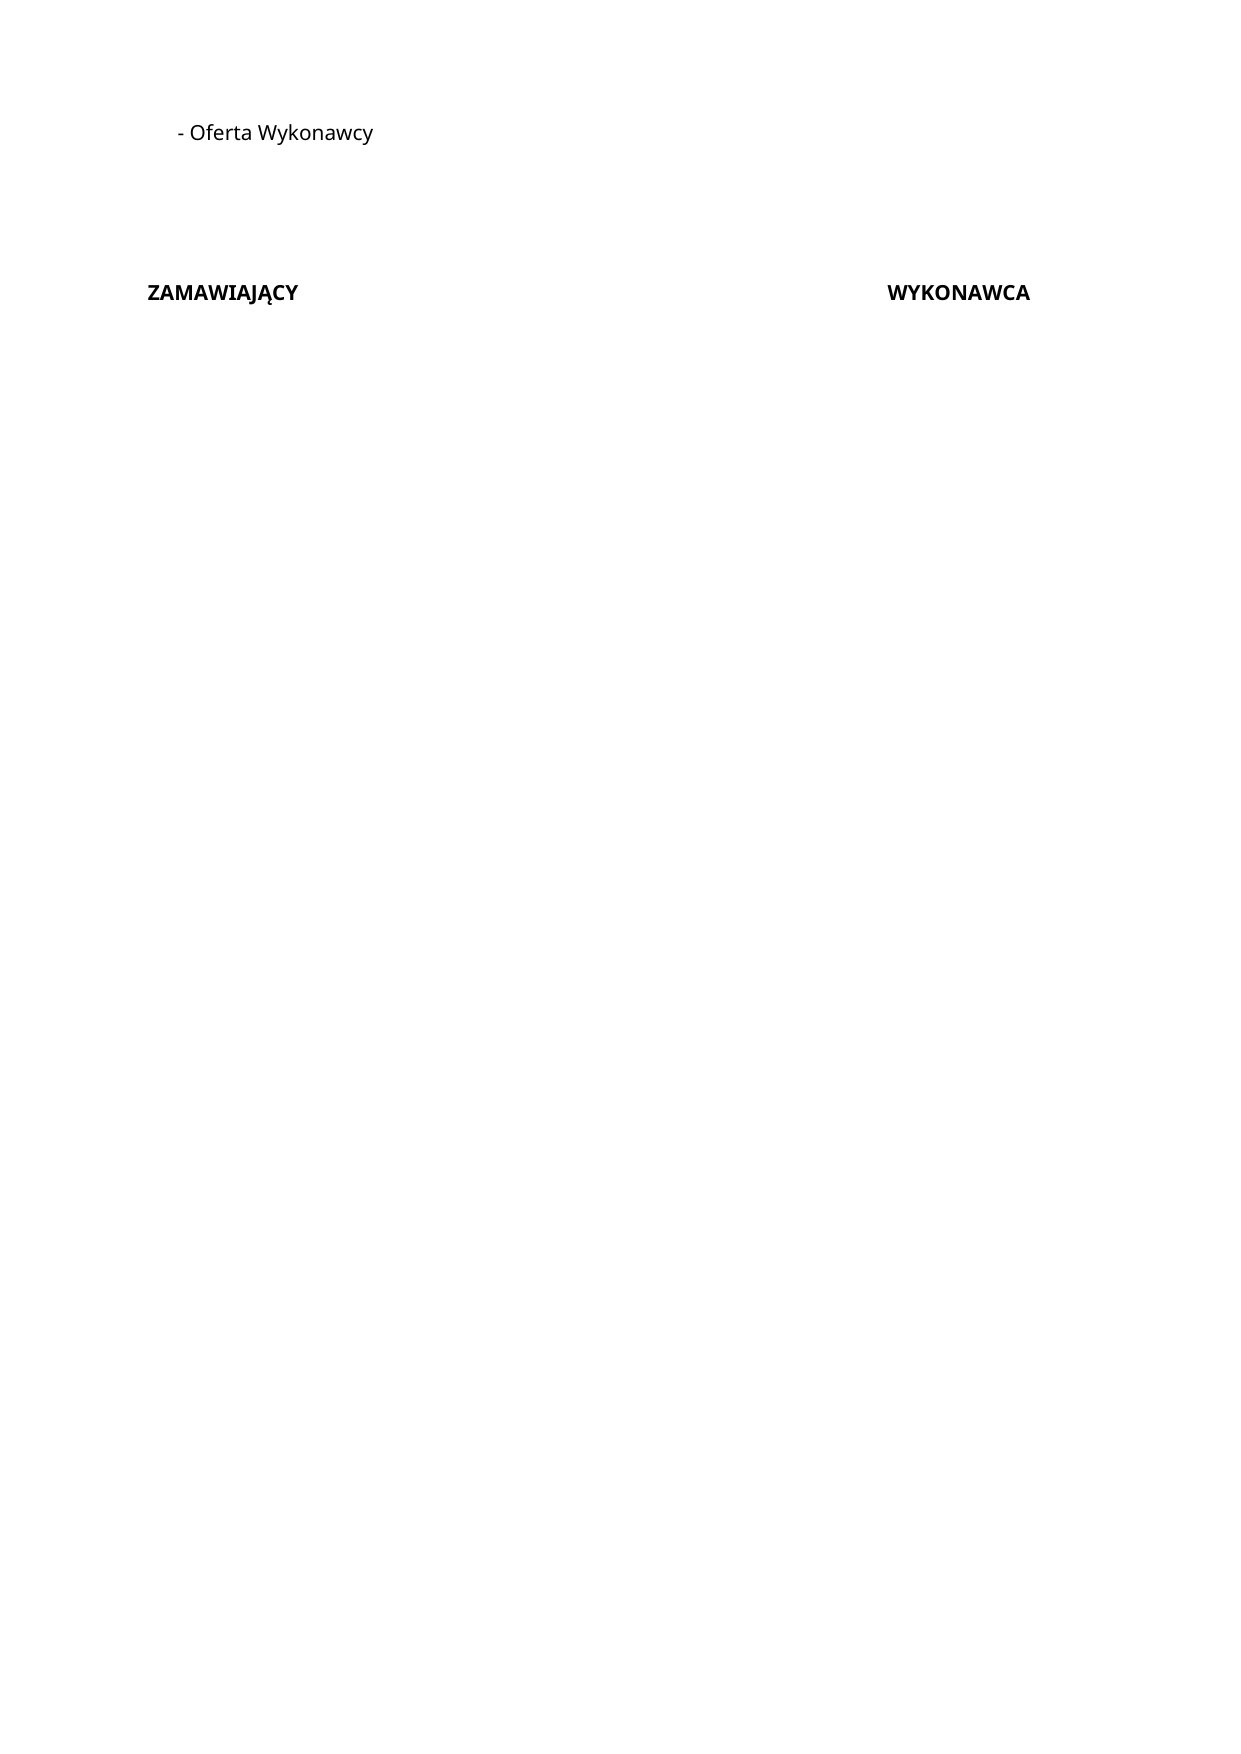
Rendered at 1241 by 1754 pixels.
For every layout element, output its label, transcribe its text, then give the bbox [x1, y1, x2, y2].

text ZAMAWIAJĄCY WYKONAWCA [148, 278, 1092, 307]
text - Oferta Wykonawcy [177, 118, 1092, 147]
